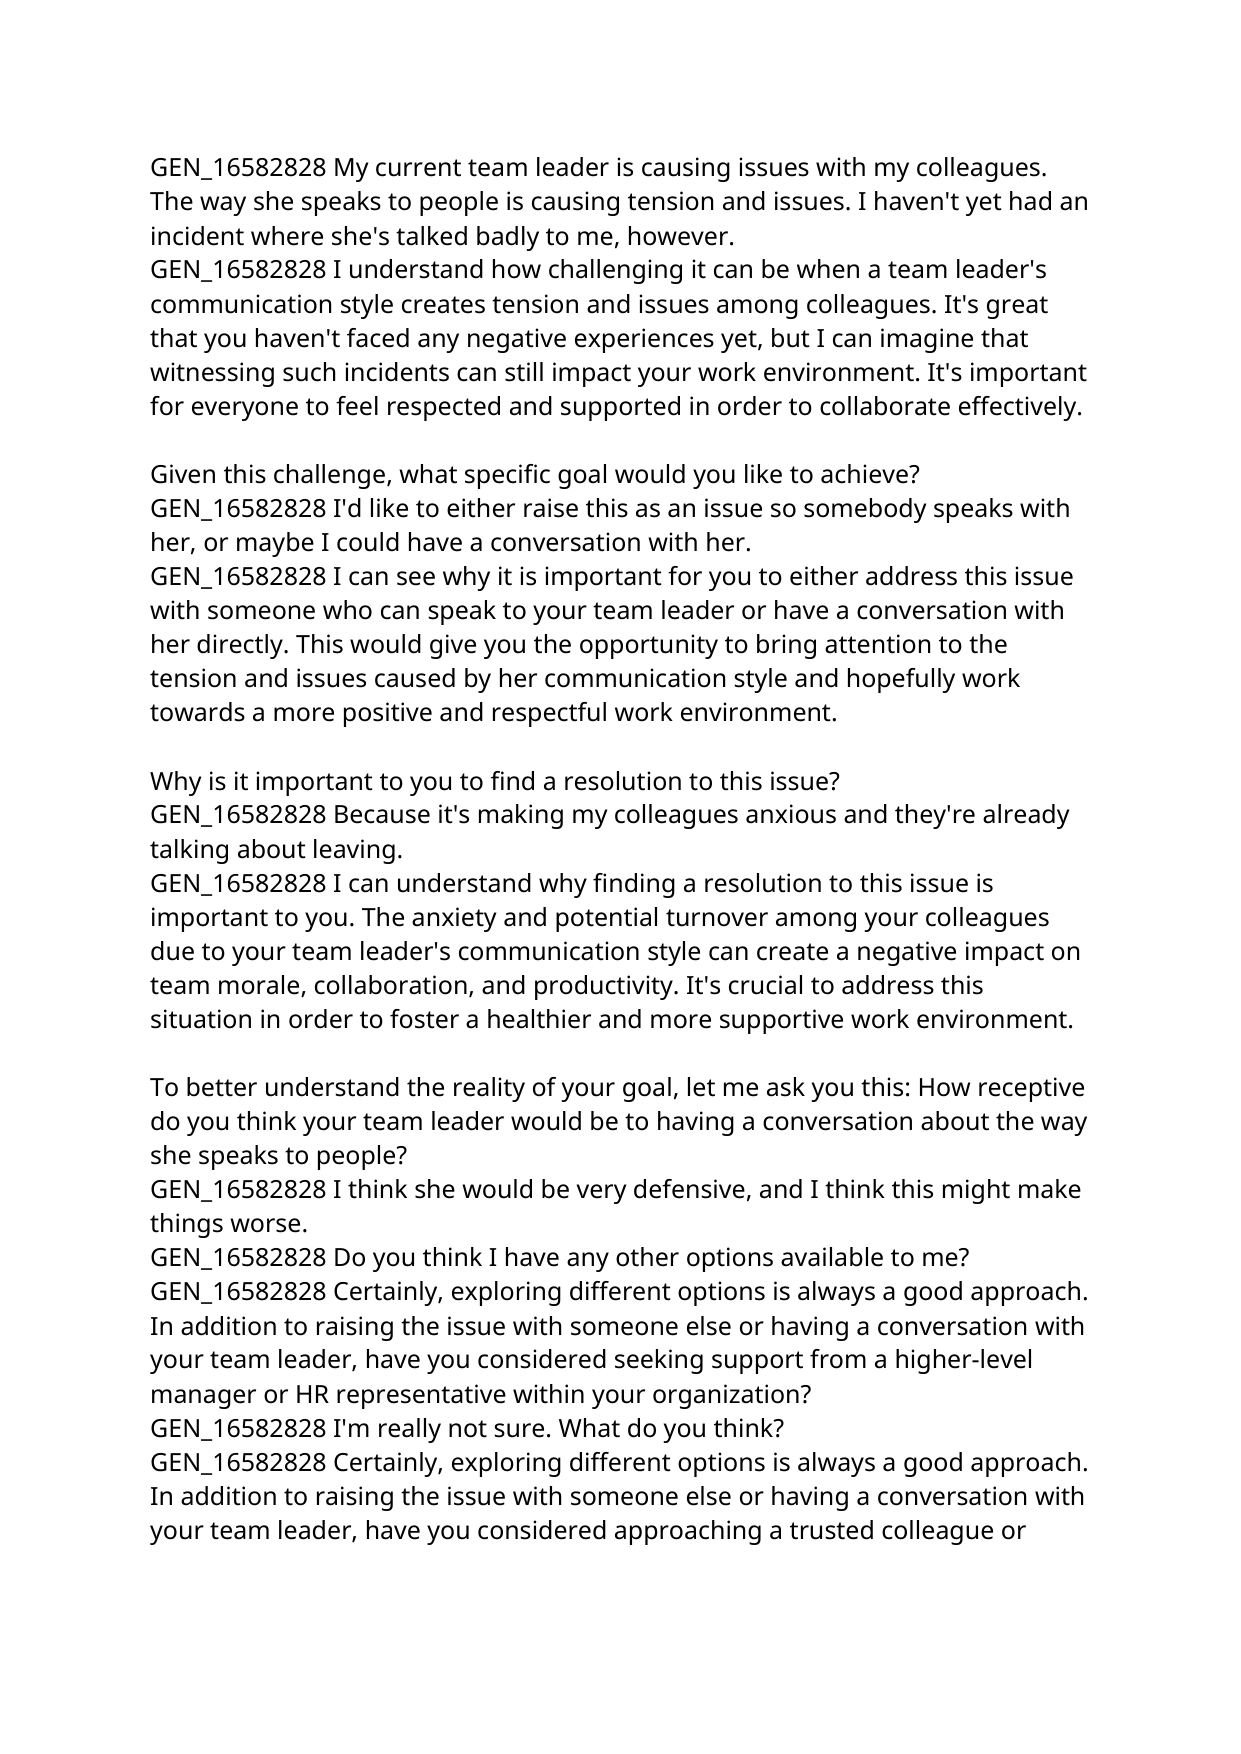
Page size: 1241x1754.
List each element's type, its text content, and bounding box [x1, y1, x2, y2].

text GEN_16582828 I can see why it is important for you to either address this issue with someone who can speak to your team leader or have a conversation with her directly. This would give you the opportunity to bring attention to the tension and issues caused by her communication style and hopefully work towards a more positive and respectful work environment. [150, 559, 1090, 729]
text GEN_16582828 Because it's making my colleagues anxious and they're already talking about leaving. [150, 797, 1090, 865]
text Given this challenge, what specific goal would you like to achieve? [150, 457, 1090, 491]
text Why is it important to you to find a resolution to this issue? [150, 763, 1090, 797]
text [150, 1444, 1090, 1547]
text To better understand the reality of your goal, let me ask you this: How receptive do you think your team leader would be to having a conversation about the way she speaks to people? [150, 1070, 1090, 1172]
text GEN_16582828 Certainly, exploring different options is always a good approach. In addition to raising the issue with someone else or having a conversation with your team leader, have you considered seeking support from a higher-level manager or HR representative within your organization? [150, 1274, 1090, 1410]
text GEN_16582828 Do you think I have any other options available to me? [150, 1240, 1090, 1274]
text GEN_16582828 I understand how challenging it can be when a team leader's communication style creates tension and issues among colleagues. It's great that you haven't faced any negative experiences yet, but I can imagine that witnessing such incidents can still impact your work environment. It's important for everyone to feel respected and supported in order to collaborate effectively. [150, 252, 1090, 422]
text GEN_16582828 My current team leader is causing issues with my colleagues. The way she speaks to people is causing tension and issues. I haven't yet had an incident where she's talked badly to me, however. [150, 150, 1090, 252]
text GEN_16582828 I'm really not sure. What do you think? [150, 1410, 1090, 1444]
text GEN_16582828 I'd like to either raise this as an issue so somebody speaks with her, or maybe I could have a conversation with her. [150, 491, 1090, 559]
text GEN_16582828 I think she would be very defensive, and I think this might make things worse. [150, 1172, 1090, 1240]
text GEN_16582828 I can understand why finding a resolution to this issue is important to you. The anxiety and potential turnover among your colleagues due to your team leader's communication style can create a negative impact on team morale, collaboration, and productivity. It's crucial to address this situation in order to foster a healthier and more supportive work environment. [150, 865, 1090, 1036]
